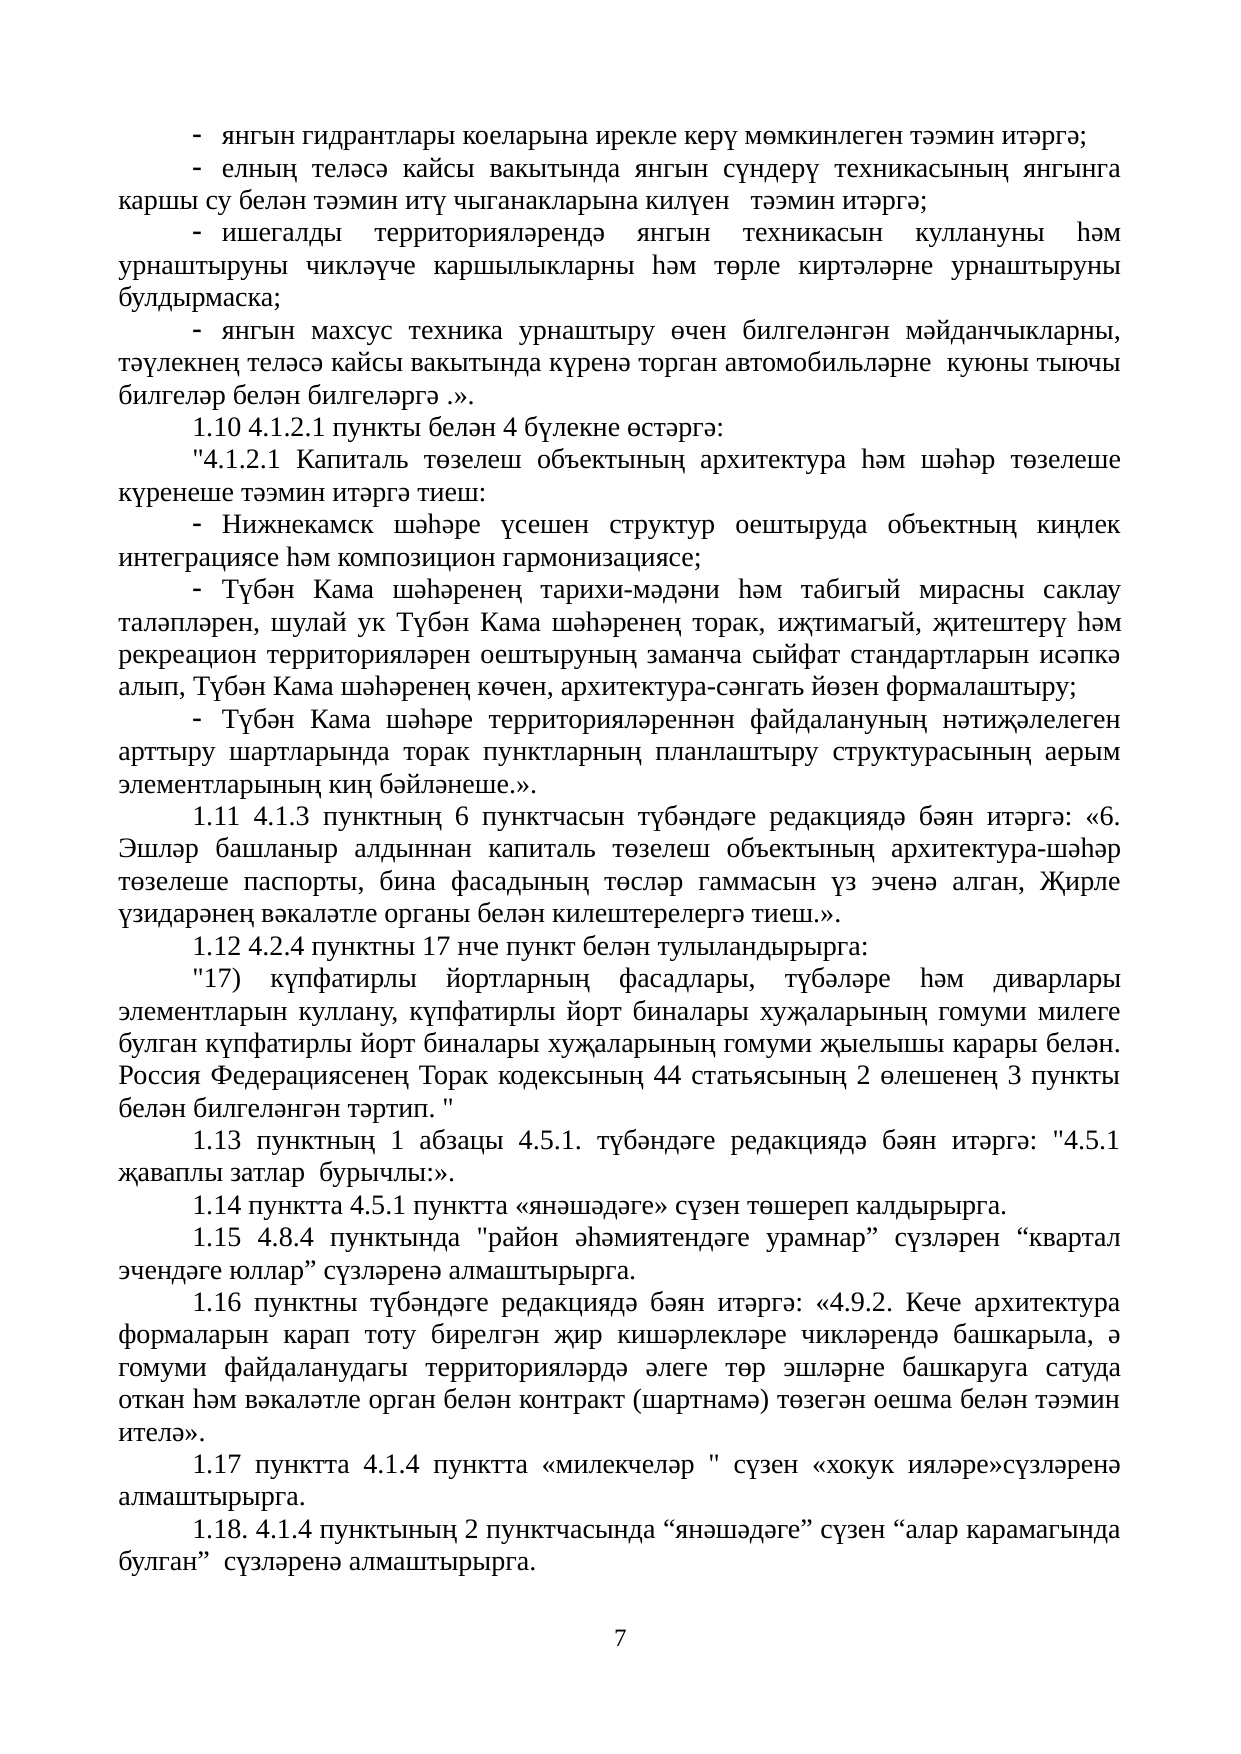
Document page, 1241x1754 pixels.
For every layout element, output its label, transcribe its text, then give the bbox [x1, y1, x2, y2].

list ишегалды территорияләрендә янгын техникасын куллануны һәм урнаштыруны чикләүче каршылыкларны һәм төрле киртәләрне урнаштыруны булдырмаска; [118, 216, 1122, 313]
text 1.15 4.8.4 пунктында "район әһәмиятендәге урамнар” сүзләрен “квартал эчендәге юллар” сүзләренә алмаштырырга. [118, 1220, 1122, 1285]
text 1.10 4.1.2.1 пункты белән 4 бүлекне өстәргә: [118, 410, 1122, 442]
text 1.11 4.1.3 пунктның 6 пунктчасын түбәндәге редакциядә бәян итәргә: «6. Эшләр башланыр алдыннан капиталь төзелеш объектының архитектура-шәһәр төзелеше паспорты, бина фасадының төсләр гаммасын үз эченә алган, Җирле үзидарәнең вәкаләтле органы белән килештерелергә тиеш.». [118, 799, 1122, 929]
text 1.12 4.2.4 пунктны 17 нче пункт белән тулыландырырга: [118, 929, 1122, 961]
list янгын махсус техника урнаштыру өчен билгеләнгән мәйданчыкларны, тәүлекнең теләсә кайсы вакытында күренә торган автомобильләрне куюны тыючы билгеләр белән билгеләргә .». [118, 313, 1122, 410]
text 1.16 пунктны түбәндәге редакциядә бәян итәргә: «4.9.2. Кече архитектура формаларын карап тоту бирелгән җир кишәрлекләре чикләрендә башкарыла, ә гомуми файдаланудагы территорияләрдә әлеге төр эшләрне башкаруга сатуда откан һәм вәкаләтле орган белән контракт (шартнамә) төзегән оешма белән тәэмин ителә». [118, 1285, 1122, 1447]
list Түбән Кама шәһәре территорияләреннән файдалануның нәтиҗәлелеген арттыру шартларында торак пунктларның планлаштыру структурасының аерым элементларының киң бәйләнеше.». [118, 702, 1122, 799]
list янгын гидрантлары коеларына ирекле керү мөмкинлеген тәэмин итәргә; [118, 118, 1122, 151]
text 1.18. 4.1.4 пунктының 2 пунктчасында “янәшәдәге” сүзен “алар карамагында булган” сүзләренә алмаштырырга. [118, 1512, 1122, 1577]
list Нижнекамск шәһәре үсешен структур оештыруда объектның киңлек интеграциясе һәм композицион гармонизациясе; [118, 507, 1122, 572]
text "17) күпфатирлы йортларның фасадлары, түбәләре һәм диварлары элементларын куллану, күпфатирлы йорт биналары хуҗаларының гомуми милеге булган күпфатирлы йорт биналары хуҗаларының гомуми җыелышы карары белән. Россия Федерациясенең Торак кодексының 44 статьясының 2 өлешенең 3 пункты белән билгеләнгән тәртип. " [118, 961, 1122, 1123]
list Түбән Кама шәһәренең тарихи-мәдәни һәм табигый мирасны саклау таләпләрен, шулай ук Түбән Кама шәһәренең торак, иҗтимагый, җитештерү һәм рекреацион территорияләрен оештыруның заманча сыйфат стандартларын исәпкә алып, Түбән Кама шәһәренең көчен, архитектура-сәнгать йөзен формалаштыру; [118, 572, 1122, 702]
text 1.13 пунктның 1 абзацы 4.5.1. түбәндәге редакциядә бәян итәргә: "4.5.1 җаваплы затлар бурычлы:». [118, 1123, 1122, 1188]
text 1.14 пунктта 4.5.1 пунктта «янәшәдәге» сүзен төшереп калдырырга. [118, 1188, 1122, 1220]
list елның теләсә кайсы вакытында янгын сүндерү техникасының янгынга каршы су белән тәэмин итү чыганакларына килүен тәэмин итәргә; [118, 151, 1122, 216]
text "4.1.2.1 Капиталь төзелеш объектының архитектура һәм шәһәр төзелеше күренеше тәэмин итәргә тиеш: [118, 442, 1122, 507]
text 1.17 пунктта 4.1.4 пунктта «милекчеләр " сүзен «хокук ияләре»сүзләренә алмаштырырга. [118, 1447, 1122, 1512]
